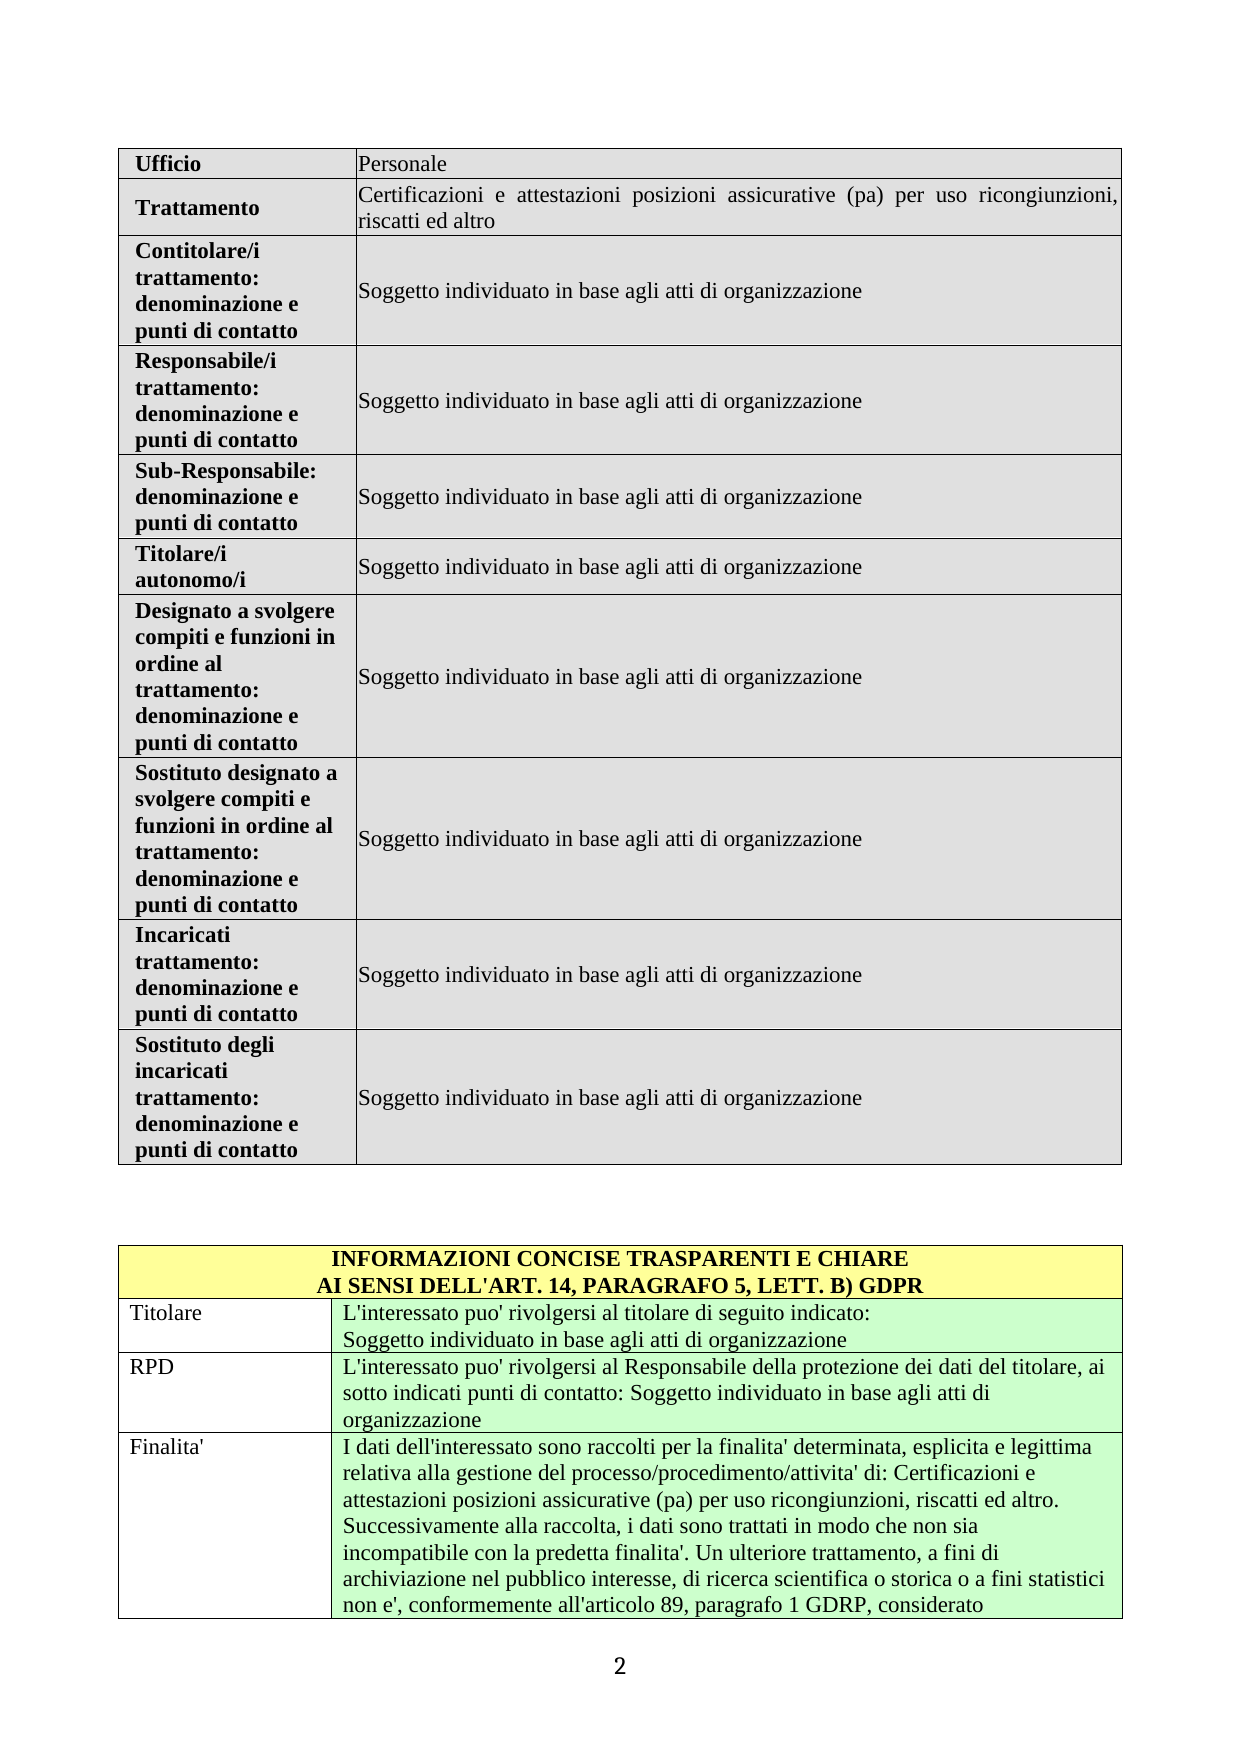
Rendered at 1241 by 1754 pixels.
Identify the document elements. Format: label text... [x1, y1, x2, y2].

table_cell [332, 1433, 1122, 1618]
table_cell Soggetto individuato in base agli atti di organizzazione [357, 236, 1121, 344]
table_cell Soggetto individuato in base agli atti di organizzazione [357, 920, 1121, 1028]
table_cell Soggetto individuato in base agli atti di organizzazione [357, 346, 1121, 454]
table_cell Sostituto designato a svolgere compiti e funzioni in ordine al trattamento: denominazione e punti di contatto [119, 758, 356, 919]
table_cell Contitolare/i trattamento: denominazione e punti di contatto [119, 236, 356, 344]
table_cell Trattamento [119, 179, 356, 235]
table_cell Personale [357, 149, 1121, 178]
table_cell Sostituto degli incaricati trattamento: denominazione e punti di contatto [119, 1030, 356, 1164]
table_cell Certificazioni e attestazioni posizioni assicurative (pa) per uso ricongiunzioni, riscatti ed altro [357, 179, 1121, 235]
table_cell Ufficio [119, 149, 356, 178]
table_cell L'interessato puo' rivolgersi al titolare di seguito indicato: Soggetto individuato in base agli atti di organizzazione [332, 1299, 1122, 1352]
table_cell RPD [119, 1353, 331, 1432]
table_cell Soggetto individuato in base agli atti di organizzazione [357, 758, 1121, 919]
table_cell Titolare/i autonomo/i [119, 539, 356, 594]
table_cell Titolare [119, 1299, 331, 1352]
table_header INFORMAZIONI CONCISE TRASPARENTI E CHIARE AI SENSI DELL'ART. 14, PARAGRAFO 5, LETT. B) GDPR [119, 1246, 1122, 1298]
table_cell Finalita' [119, 1433, 331, 1618]
table_cell Soggetto individuato in base agli atti di organizzazione [357, 1030, 1121, 1164]
table_cell Incaricati trattamento: denominazione e punti di contatto [119, 920, 356, 1028]
table_cell Responsabile/i trattamento: denominazione e punti di contatto [119, 346, 356, 454]
table_cell Designato a svolgere compiti e funzioni in ordine al trattamento: denominazione e punti di contatto [119, 595, 356, 757]
table_cell Soggetto individuato in base agli atti di organizzazione [357, 595, 1121, 757]
table_cell L'interessato puo' rivolgersi al Responsabile della protezione dei dati del titolare, ai sotto indicati punti di contatto: Soggetto individuato in base agli atti di organizzazione [332, 1353, 1122, 1432]
table_cell Sub-Responsabile: denominazione e punti di contatto [119, 455, 356, 537]
table_cell Soggetto individuato in base agli atti di organizzazione [357, 539, 1121, 594]
table_cell Soggetto individuato in base agli atti di organizzazione [357, 455, 1121, 537]
